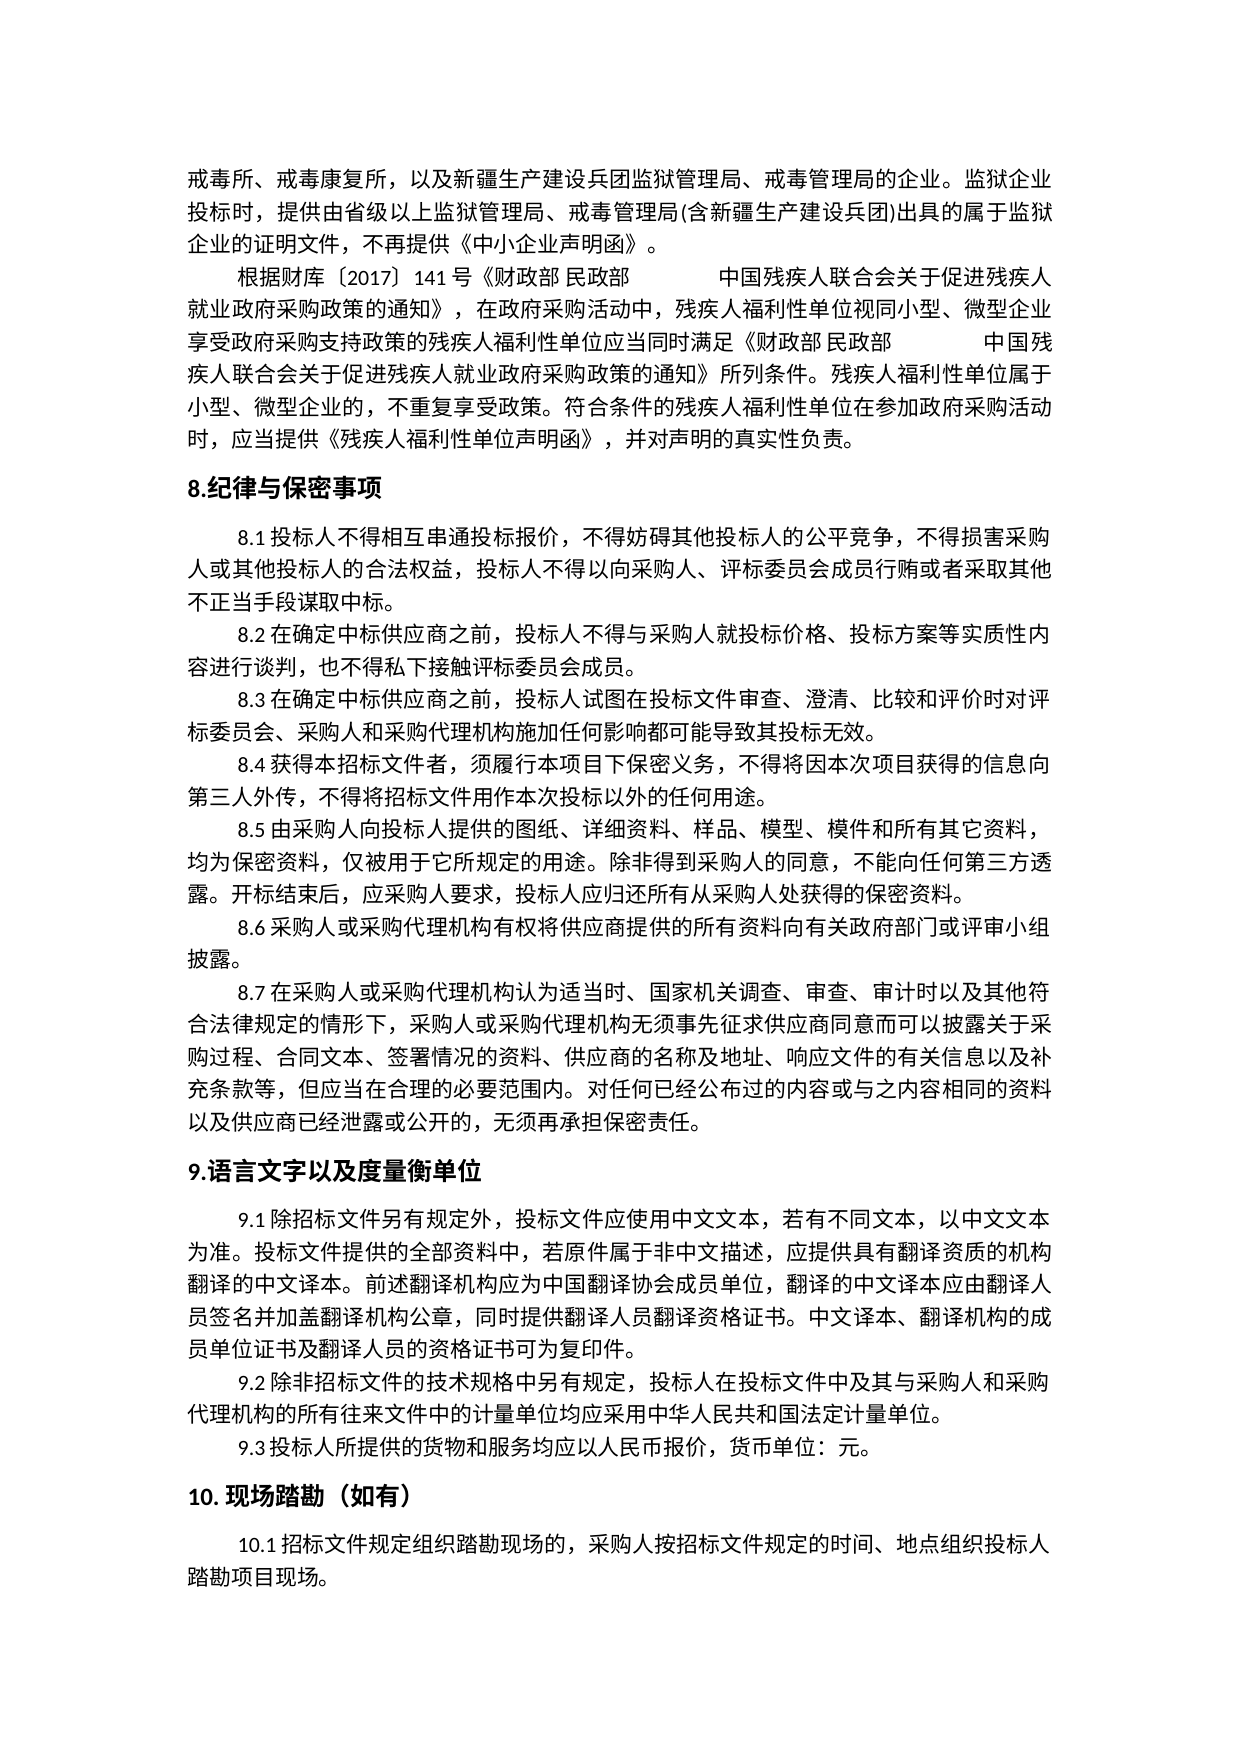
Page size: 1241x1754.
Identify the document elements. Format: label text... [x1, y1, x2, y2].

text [187, 162, 1053, 259]
text 9.3投标人所提供的货物和服务均应以人民币报价，货币单位：元。 [187, 1429, 1053, 1462]
text 8.5由采购人向投标人提供的图纸、详细资料、样品、模型、模件和所有其它资料，均为保密资料，仅被用于它所规定的用途。除非得到采购人的同意，不能向任何第三方透露。开标结束后，应采购人要求，投标人应归还所有从采购人处获得的保密资料。 [187, 812, 1053, 909]
text 10.1招标文件规定组织踏勘现场的，采购人按招标文件规定的时间、地点组织投标人踏勘项目现场。 [187, 1527, 1053, 1592]
text 8.7在采购人或采购代理机构认为适当时、国家机关调查、审查、审计时以及其他符合法律规定的情形下，采购人或采购代理机构无须事先征求供应商同意而可以披露关于采购过程、合同文本、签署情况的资料、供应商的名称及地址、响应文件的有关信息以及补充条款等，但应当在合理的必要范围内。对任何已经公布过的内容或与之内容相同的资料，以及供应商已经泄露或公开的，无须再承担保密责任。 [187, 974, 1053, 1137]
text 8.3在确定中标供应商之前，投标人试图在投标文件审查、澄清、比较和评价时对评标委员会、采购人和采购代理机构施加任何影响都可能导致其投标无效。 [187, 682, 1053, 747]
text 8.2在确定中标供应商之前，投标人不得与采购人就投标价格、投标方案等实质性内容进行谈判，也不得私下接触评标委员会成员。 [187, 617, 1053, 682]
text 9.2除非招标文件的技术规格中另有规定，投标人在投标文件中及其与采购人和采购代理机构的所有往来文件中的计量单位均应采用中华人民共和国法定计量单位。 [187, 1364, 1053, 1429]
text 8.4获得本招标文件者，须履行本项目下保密义务，不得将因本次项目获得的信息向第三人外传，不得将招标文件用作本次投标以外的任何用途。 [187, 747, 1053, 812]
text 8.1投标人不得相互串通投标报价，不得妨碍其他投标人的公平竞争，不得损害采购人或其他投标人的合法权益，投标人不得以向采购人、评标委员会成员行贿或者采取其他不正当手段谋取中标。 [187, 519, 1053, 617]
text 9.语言文字以及度量衡单位 [187, 1137, 1053, 1202]
text 9.1除招标文件另有规定外，投标文件应使用中文文本，若有不同文本，以中文文本为准。投标文件提供的全部资料中，若原件属于非中文描述，应提供具有翻译资质的机构翻译的中文译本。前述翻译机构应为中国翻译协会成员单位，翻译的中文译本应由翻译人员签名并加盖翻译机构公章，同时提供翻译人员翻译资格证书。中文译本、翻译机构的成员单位证书及翻译人员的资格证书可为复印件。 [187, 1202, 1053, 1364]
text 10. 现场踏勘（如有） [187, 1462, 1053, 1527]
text 8.纪律与保密事项 [187, 454, 1053, 519]
text 8.6采购人或采购代理机构有权将供应商提供的所有资料向有关政府部门或评审小组披露。 [187, 909, 1053, 974]
text 根据财库〔2017〕141号《财政部 民政部 中国残疾人联合会关于促进残疾人就业政府采购政策的通知》，在政府采购活动中，残疾人福利性单位视同小型、微型企业，享受政府采购支持政策的残疾人福利性单位应当同时满足《财政部 民政部 中国残疾人联合会关于促进残疾人就业政府采购政策的通知》所列条件。残疾人福利性单位属于小型、微型企业的，不重复享受政策。符合条件的残疾人福利性单位在参加政府采购活动时，应当提供《残疾人福利性单位声明函》，并对声明的真实性负责。 [187, 259, 1053, 454]
